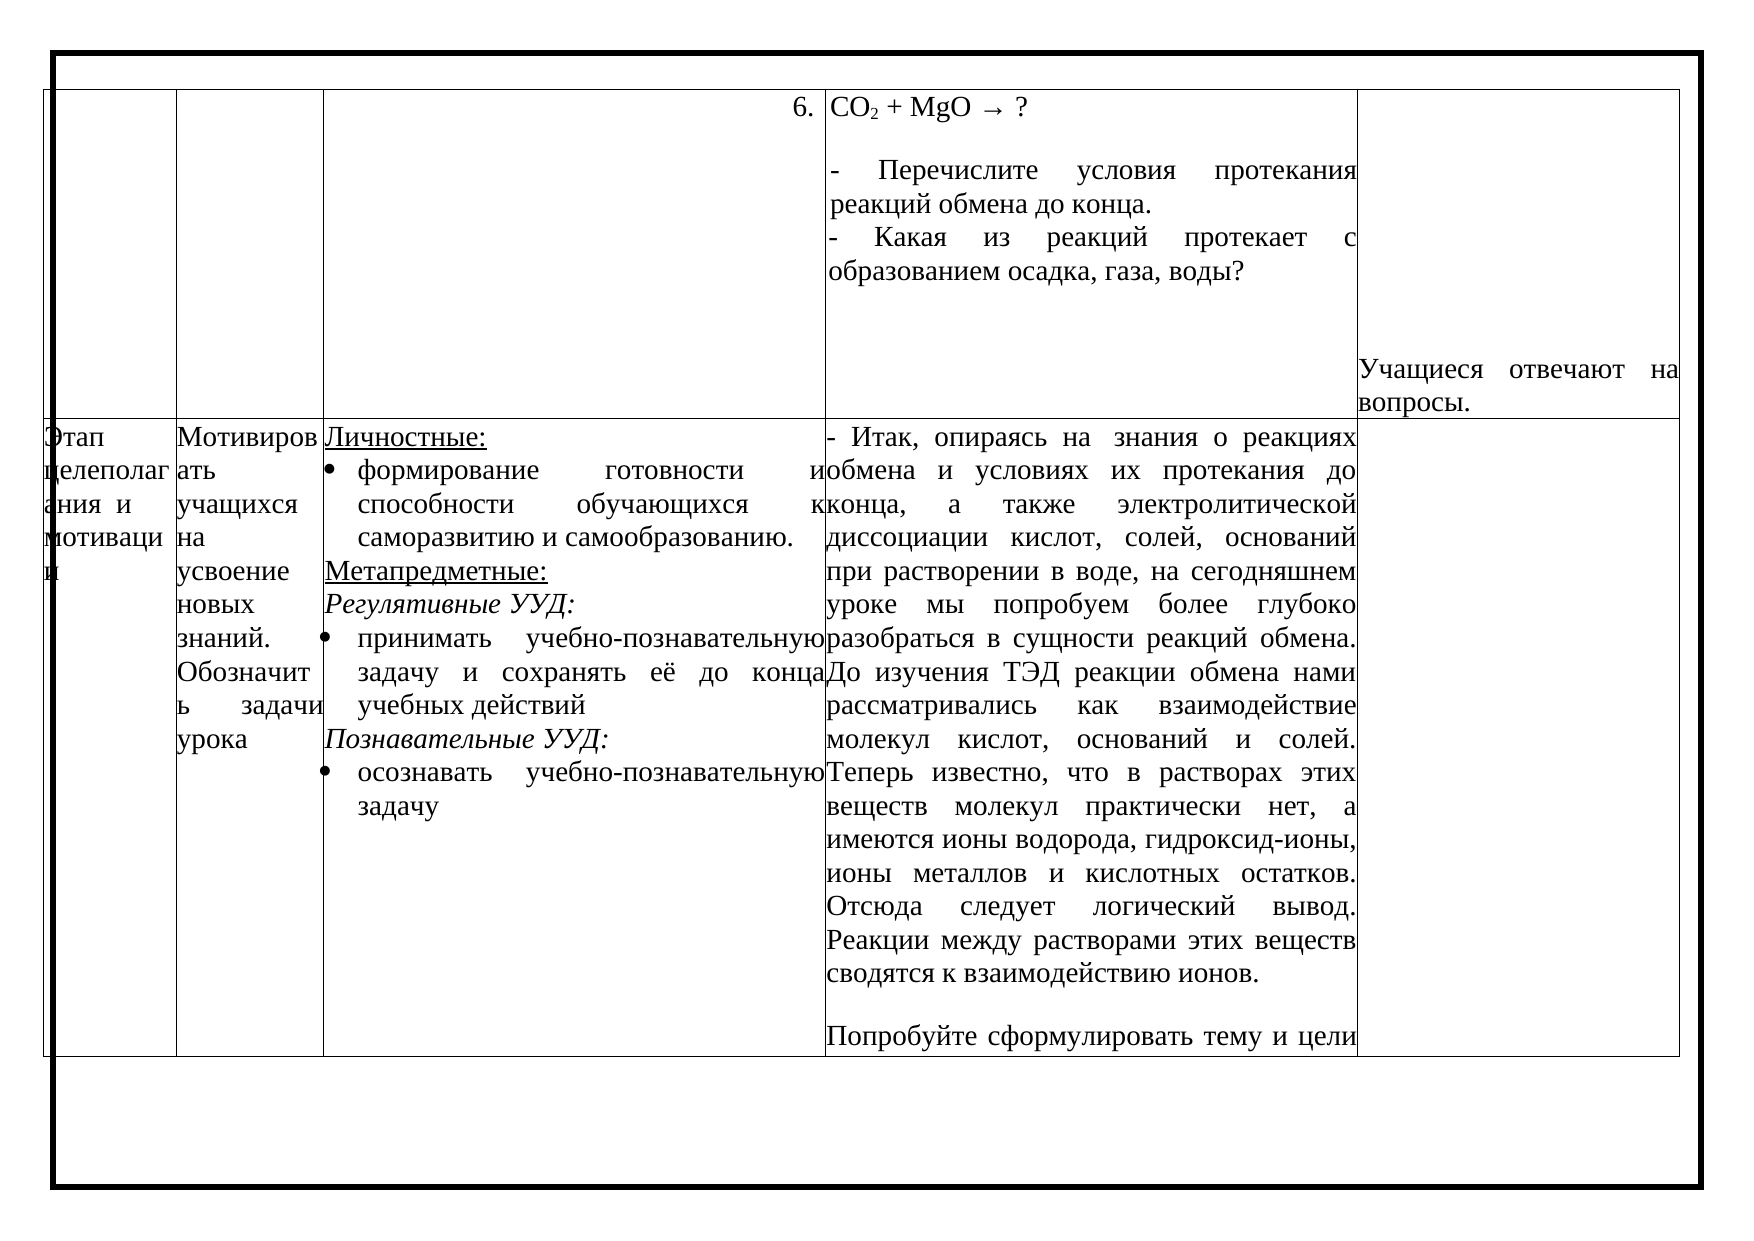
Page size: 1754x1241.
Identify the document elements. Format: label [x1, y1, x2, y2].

table_cell [1358, 90, 1679, 418]
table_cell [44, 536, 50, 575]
table_cell [177, 419, 323, 1056]
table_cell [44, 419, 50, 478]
table_cell [44, 90, 50, 418]
table_cell [826, 419, 1357, 1056]
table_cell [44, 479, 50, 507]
table_cell [177, 90, 323, 418]
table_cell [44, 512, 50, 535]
table_cell [826, 90, 1357, 418]
table_cell [56, 90, 176, 418]
table_cell [56, 419, 176, 1056]
table_cell [44, 576, 50, 1056]
table_cell [324, 419, 825, 1056]
table_cell [1358, 419, 1679, 1056]
table_cell [324, 90, 825, 418]
